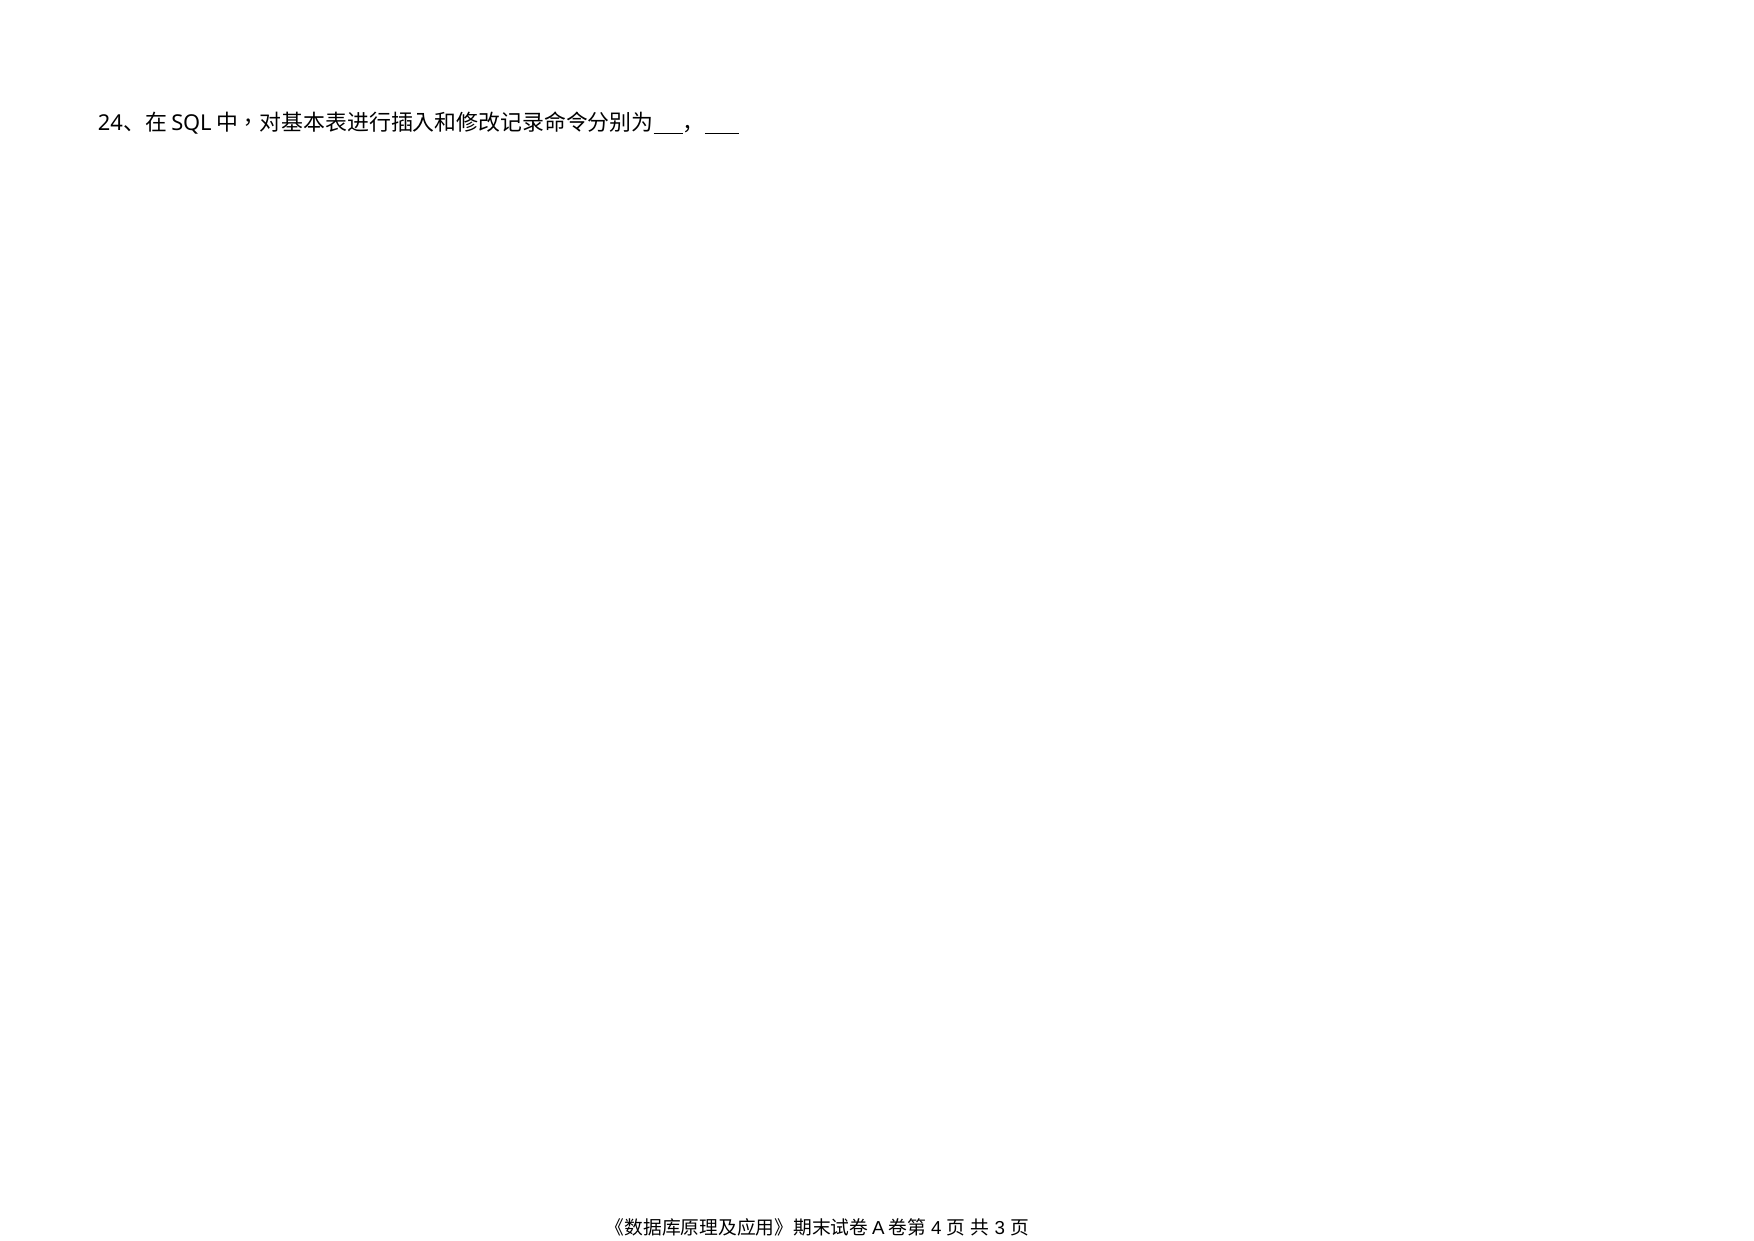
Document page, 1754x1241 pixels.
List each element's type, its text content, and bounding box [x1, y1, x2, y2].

list 24、在SQL中，对基本表进行插入和修改记录命令分别为 ， [41, 105, 1593, 137]
